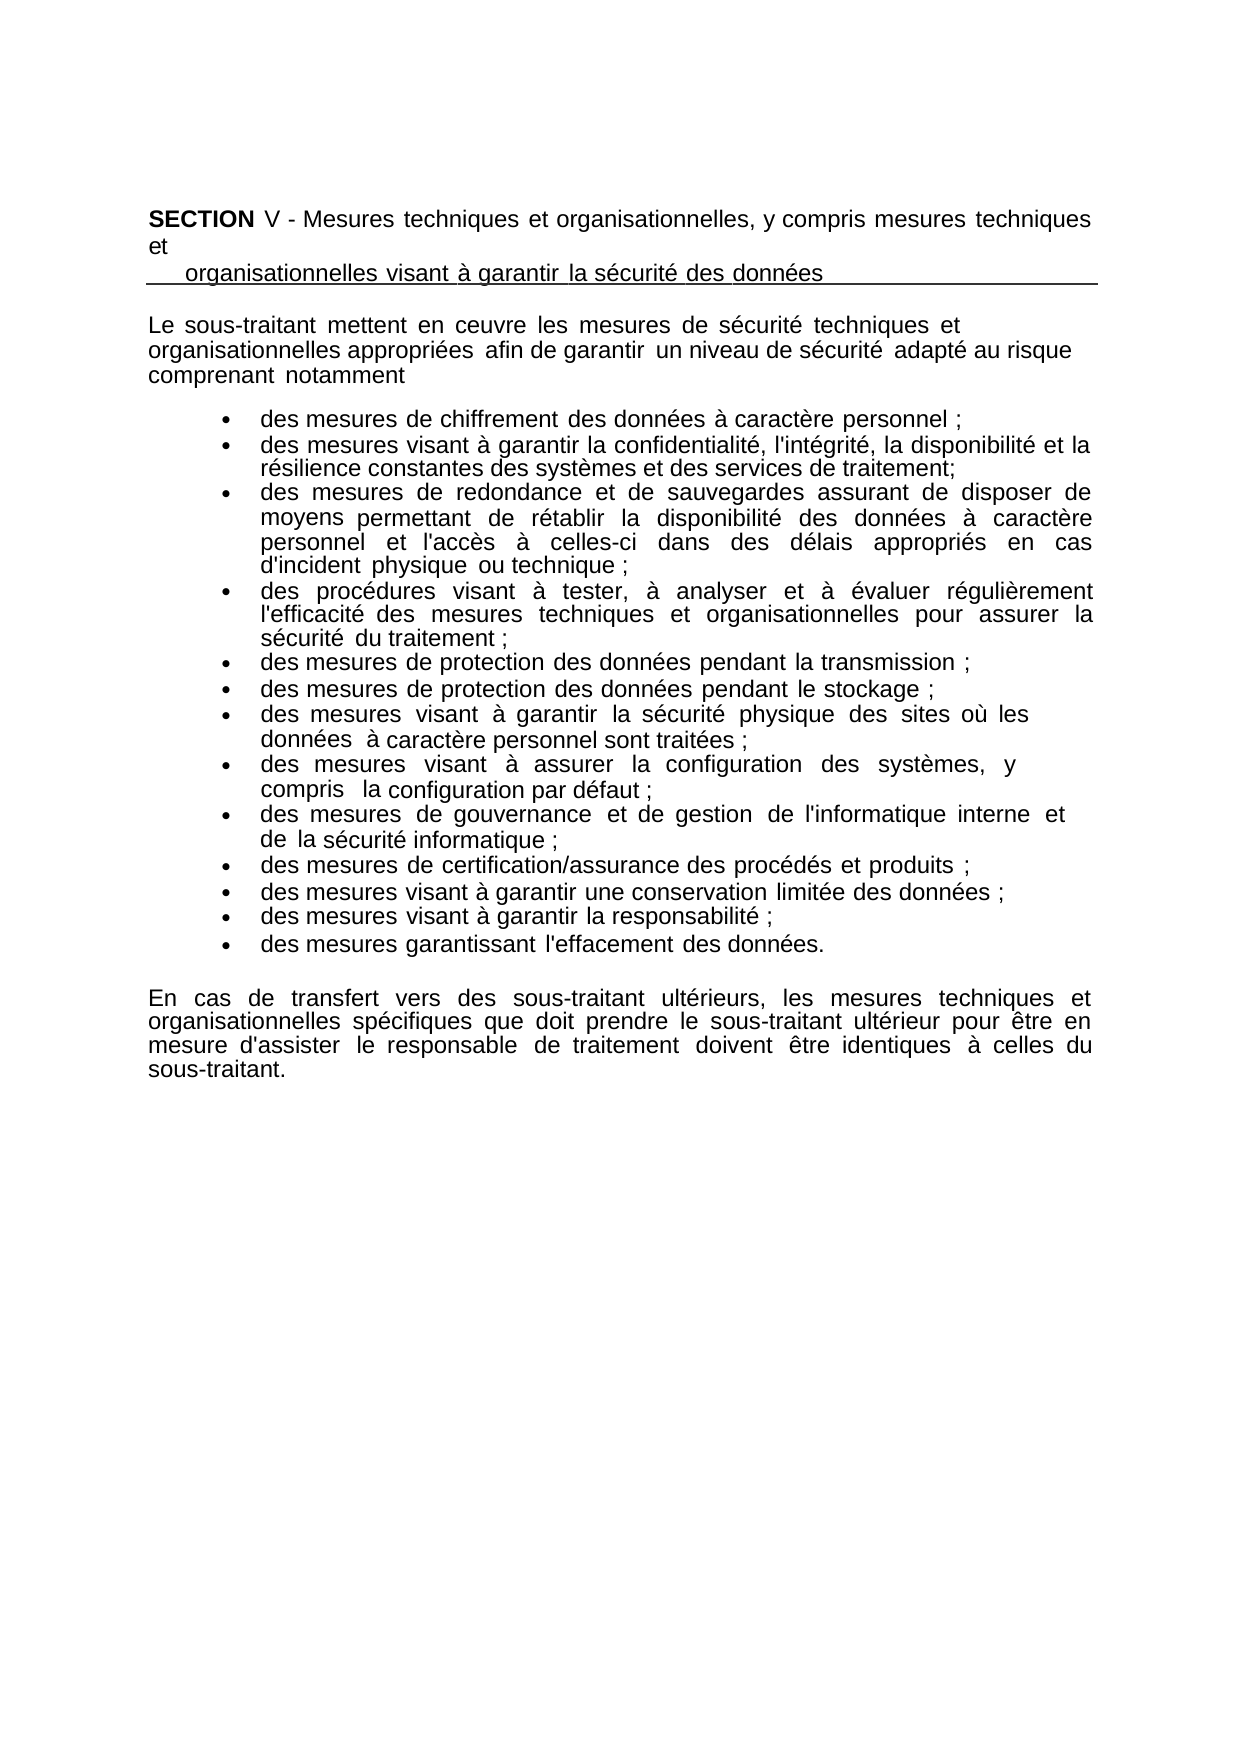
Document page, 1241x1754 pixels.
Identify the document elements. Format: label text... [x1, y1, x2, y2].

list des mesures visant à garantir la responsabilité ; [222, 905, 1107, 931]
list des mesures visant à garantir la sécurité physique des sites où les données à caractère personnel sont traitées ; [222, 704, 1093, 754]
list des mesures de protection des données pendant le stockage ; [222, 677, 1107, 703]
list des mesures de gouvernance et de gestion de l'informatique interne et de la sécurité informatique ; [222, 804, 1093, 854]
list des procédures visant à tester, à analyser et à évaluer régulièrement l'efficacité des mesures techniques et organisationnelles pour assurer la sécurité du traitement ; [222, 581, 1093, 651]
list des mesures visant à assurer la configuration des systèmes, y compris la configuration par défaut ; [222, 754, 1093, 804]
list des mesures de certification/assurance des procédés et produits ; [222, 854, 1107, 879]
list des mesures visant à garantir la confidentialité, l'intégrité, la disponibilité et la résilience constantes des systèmes et des services de traitement; [222, 435, 1092, 481]
list des mesures garantissant l'effacement des données. [222, 931, 1107, 959]
list des mesures visant à garantir une conservation limitée des données ; [222, 879, 1107, 905]
text Le sous-traitant mettent en ceuvre les mesures de sécurité techniques et organisationnelles appropriées afin de garantir un niveau de sécurité adapté au risque comprenant notamment [148, 313, 1093, 389]
text En cas de transfert vers des sous-traitant ultérieurs, les mesures techniques et organisationnelles spécifiques que doit prendre le sous-traitant ultérieur pour être en mesure d'assister le responsable de traitement doivent être identiques à celles du sous-traitant. [148, 987, 1093, 1082]
text SECTION V - Mesures techniques et organisationnelles, y compris mesures techniques et [148, 205, 1107, 260]
list des mesures de redondance et de sauvegardes assurant de disposer de moyens permettant de rétablir la disponibilité des données à caractère personnel et l'accès à celles-ci dans des délais appropriés en cas d'incident physique ou technique ; [222, 482, 1093, 579]
text organisationnelles visant à garantir la sécurité des données [146, 260, 1107, 287]
list des mesures de chiffrement des données à caractère personnel ; [222, 405, 1107, 433]
list des mesures de protection des données pendant la transmission ; [222, 651, 1107, 677]
